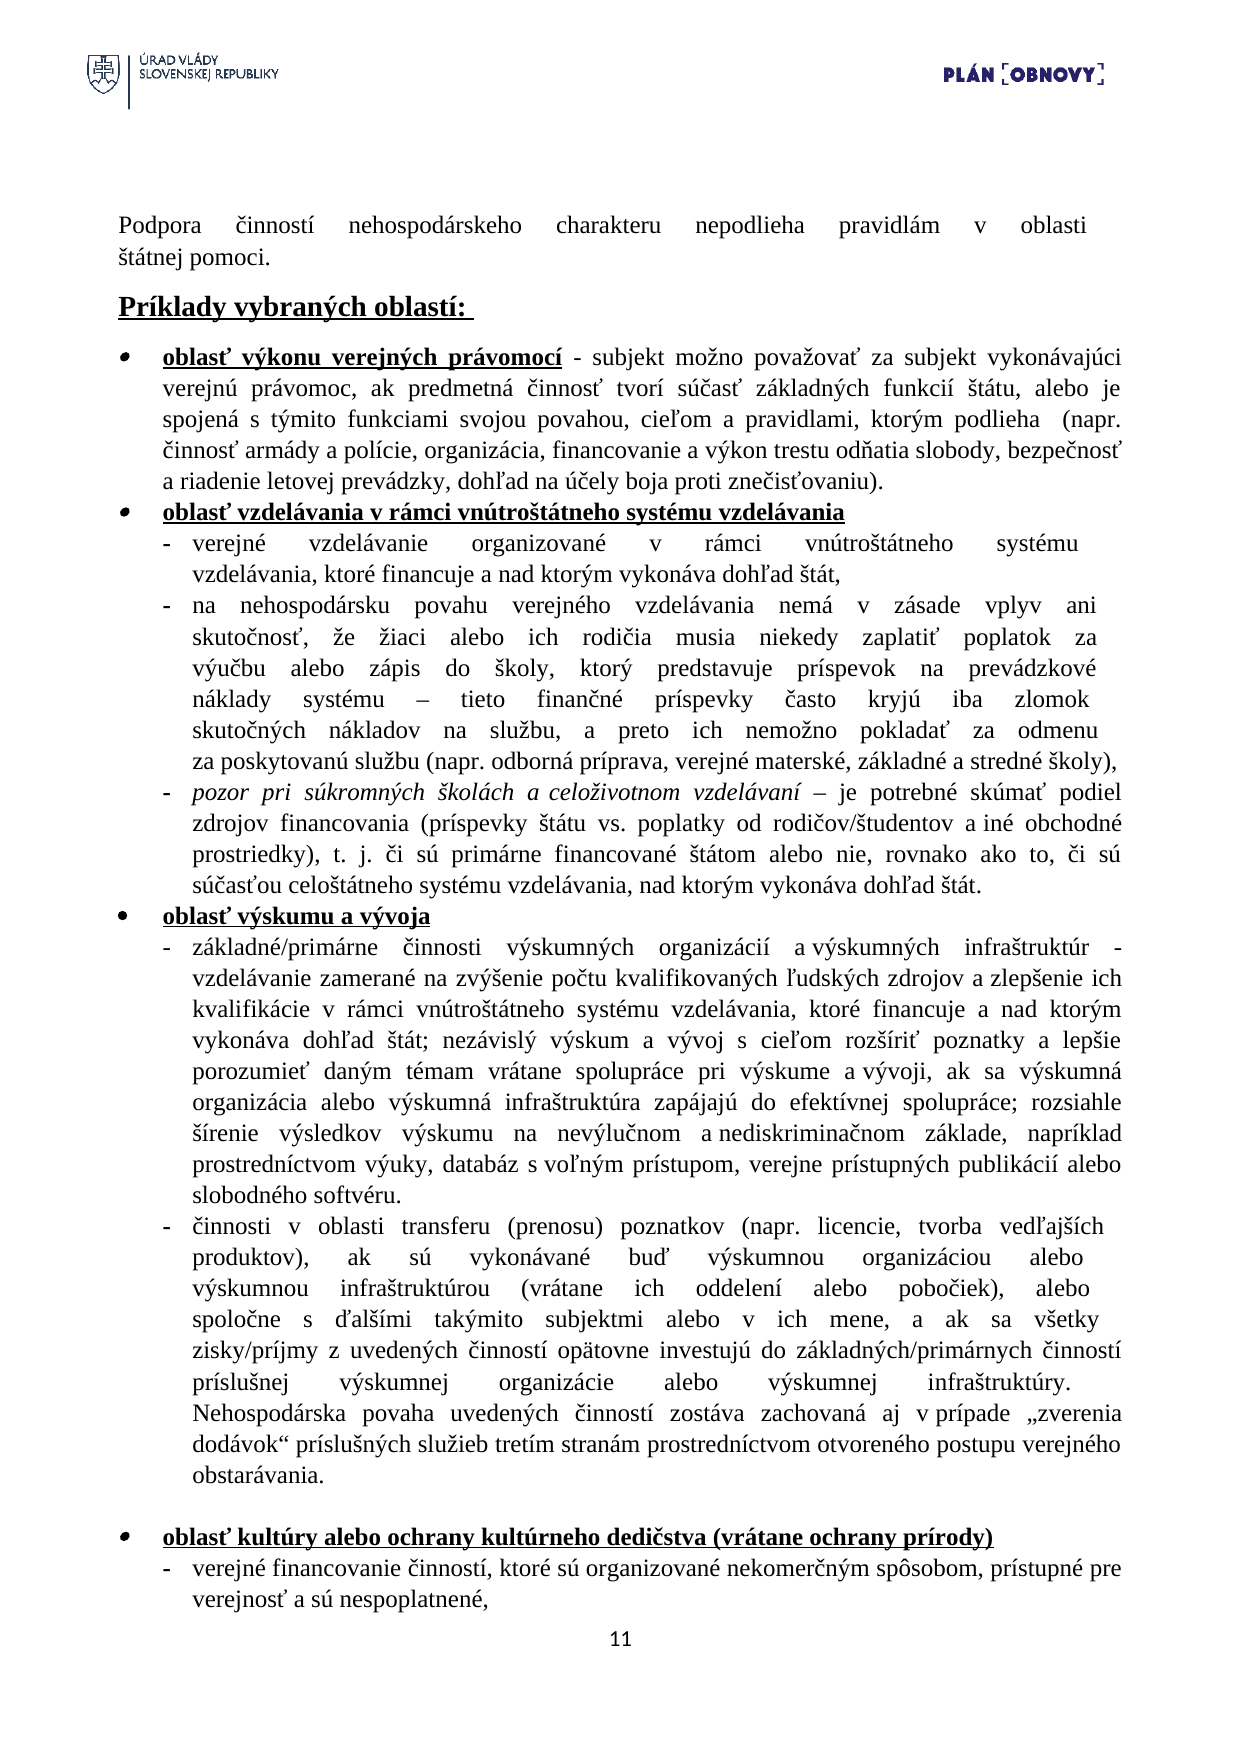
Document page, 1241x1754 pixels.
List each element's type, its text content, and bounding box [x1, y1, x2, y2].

picture [66, 35, 305, 123]
list verejné financovanie činností, ktoré sú organizované nekomerčným spôsobom, prístupné pre verejnosť a sú nespoplatnené, [162, 1553, 1122, 1613]
list oblasť výskumu a vývoja [118, 901, 1122, 930]
list pozor pri súkromných školách a celoživotnom vzdelávaní – je potrebné skúmať podiel zdrojov financovania (príspevky štátu vs. poplatky od rodičov/študentov a iné obchodné prostriedky), t. j. či sú primárne financované štátom alebo nie, rovnako ako to, či sú súčasťou celoštátneho systému vzdelávania, nad ktorým vykonáva dohľad štát. [162, 777, 1122, 899]
list základné/primárne činnosti výskumných organizácií a výskumných infraštruktúr - vzdelávanie zamerané na zvýšenie počtu kvalifikovaných ľudských zdrojov a zlepšenie ich kvalifikácie v rámci vnútroštátneho systému vzdelávania, ktoré financuje a nad ktorým vykonáva dohľad štát; nezávislý výskum a vývoj s cieľom rozšíriť poznatky a lepšie porozumieť daným témam vrátane spolupráce pri výskume a vývoji, ak sa výskumná organizácia alebo výskumná infraštruktúra zapájajú do efektívnej spolupráce; rozsiahle šírenie výsledkov výskumu na nevýlučnom a nediskriminačnom základe, napríklad prostredníctvom výuky, databáz s voľným prístupom, verejne prístupných publikácií alebo slobodného softvéru. [162, 932, 1122, 1209]
list na nehospodársku povahu verejného vzdelávania nemá v zásade vplyv ani skutočnosť, že žiaci alebo ich rodičia musia niekedy zaplatiť poplatok za výučbu alebo zápis do školy, ktorý predstavuje príspevok na prevádzkové náklady systému – tieto finančné príspevky často kryjú iba zlomok skutočných nákladov na službu, a preto ich nemožno pokladať za odmenu za poskytovanú službu (napr. odborná príprava, verejné materské, základné a stredné školy), [162, 591, 1122, 774]
list oblasť kultúry alebo ochrany kultúrneho dedičstva (vrátane ochrany prírody) [118, 1522, 1122, 1551]
text Podpora činností nehospodárskeho charakteru nepodlieha pravidlám v oblasti štátnej pomoci. [118, 211, 1122, 270]
list činnosti v oblasti transferu (prenosu) poznatkov (napr. licencie, tvorba vedľajších produktov), ak sú vykonávané buď výskumnou organizáciou alebo výskumnou infraštruktúrou (vrátane ich oddelení alebo pobočiek), alebo spoločne s ďalšími takýmito subjektmi alebo v ich mene, a ak sa všetky zisky/príjmy z uvedených činností opätovne investujú do základných/primárnych činností príslušnej výskumnej organizácie alebo výskumnej infraštruktúry. Nehospodárska povaha uvedených činností zostáva zachovaná aj v prípade „zverenia dodávok“ príslušných služieb tretím stranám prostredníctvom otvoreného postupu verejného obstarávania. [162, 1211, 1122, 1488]
list verejné vzdelávanie organizované v rámci vnútroštátneho systému vzdelávania, ktoré financuje a nad ktorým vykonáva dohľad štát, [162, 528, 1122, 588]
picture [932, 38, 1114, 109]
text Príklady vybraných oblastí: [118, 289, 1122, 323]
list oblasť vzdelávania v rámci vnútroštátneho systému vzdelávania [118, 497, 1122, 526]
list oblasť výkonu verejných právomocí - subjekt možno považovať za subjekt vykonávajúci verejnú právomoc, ak predmetná činnosť tvorí súčasť základných funkcií štátu, alebo je spojená s týmito funkciami svojou povahou, cieľom a pravidlami, ktorým podlieha (napr. činnosť armády a polície, organizácia, financovanie a výkon trestu odňatia slobody, bezpečnosť a riadenie letovej prevádzky, dohľad na účely boja proti znečisťovaniu). [118, 342, 1122, 495]
